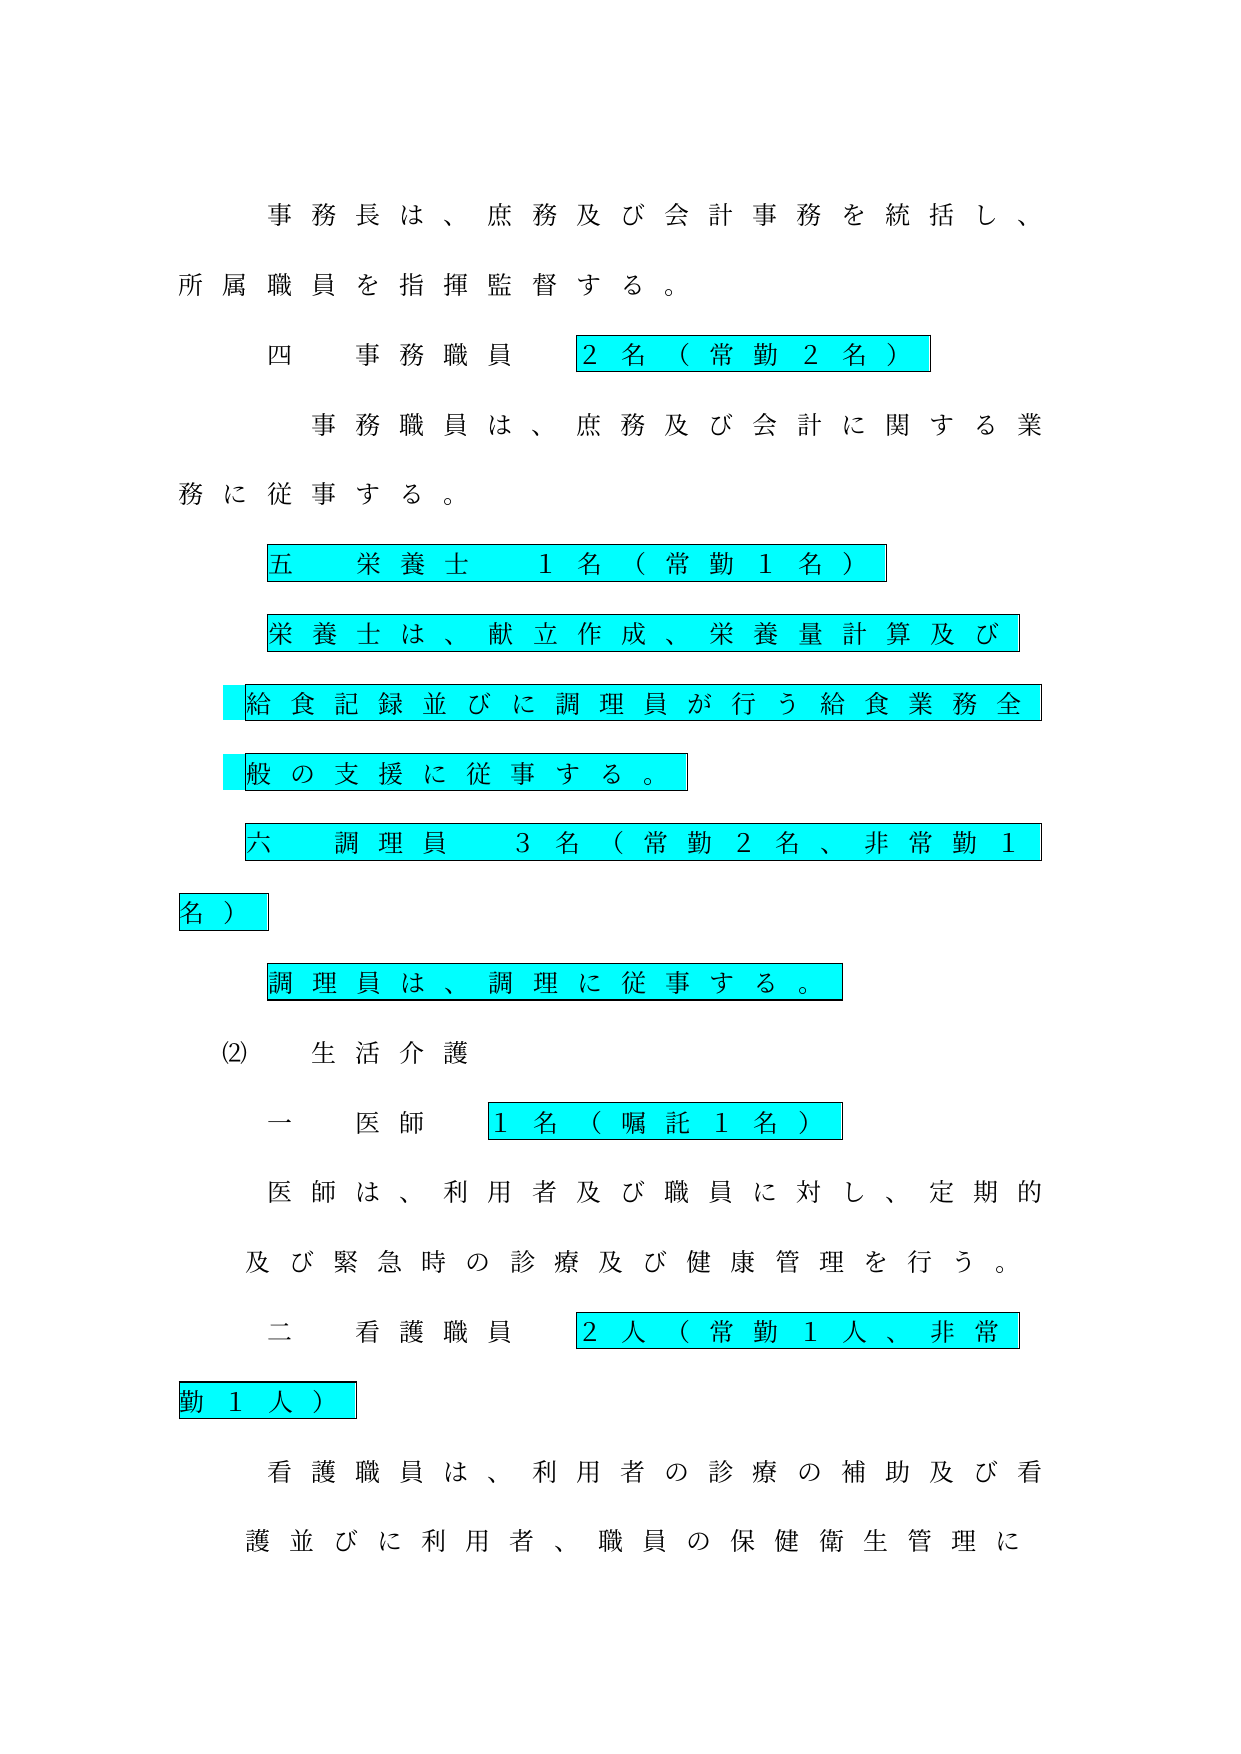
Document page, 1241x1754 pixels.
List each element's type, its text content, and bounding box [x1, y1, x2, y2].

text 四 事務職員 ２名（常勤２名） [178, 319, 1062, 388]
text 六 調理員 ３名（常勤２名、非常勤１名） [178, 807, 1062, 947]
text 調理員は、調理に従事する。 [178, 947, 1062, 1017]
text 事務職員は、庶務及び会計に関する業務に従事する。 [178, 388, 1062, 528]
text 一 医師 １名（嘱託１名） [178, 1086, 1062, 1156]
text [223, 1435, 1062, 1575]
text ⑵ 生活介護 [178, 1017, 1062, 1086]
text 栄養士は、献立作成、栄養量計算及び給食記録並びに調理員が行う給食業務全般の支援に従事する。 [223, 598, 1062, 807]
text 五 栄養士 １名（常勤１名） [178, 528, 1062, 598]
text 事務長は、庶務及び会計事務を統括し、所属職員を指揮監督する。 [178, 179, 1062, 319]
text 医師は、利用者及び職員に対し、定期的及び緊急時の診療及び健康管理を行う。 [223, 1156, 1062, 1296]
text 二 看護職員 ２人（常勤１人、非常勤１人） [178, 1296, 1062, 1435]
